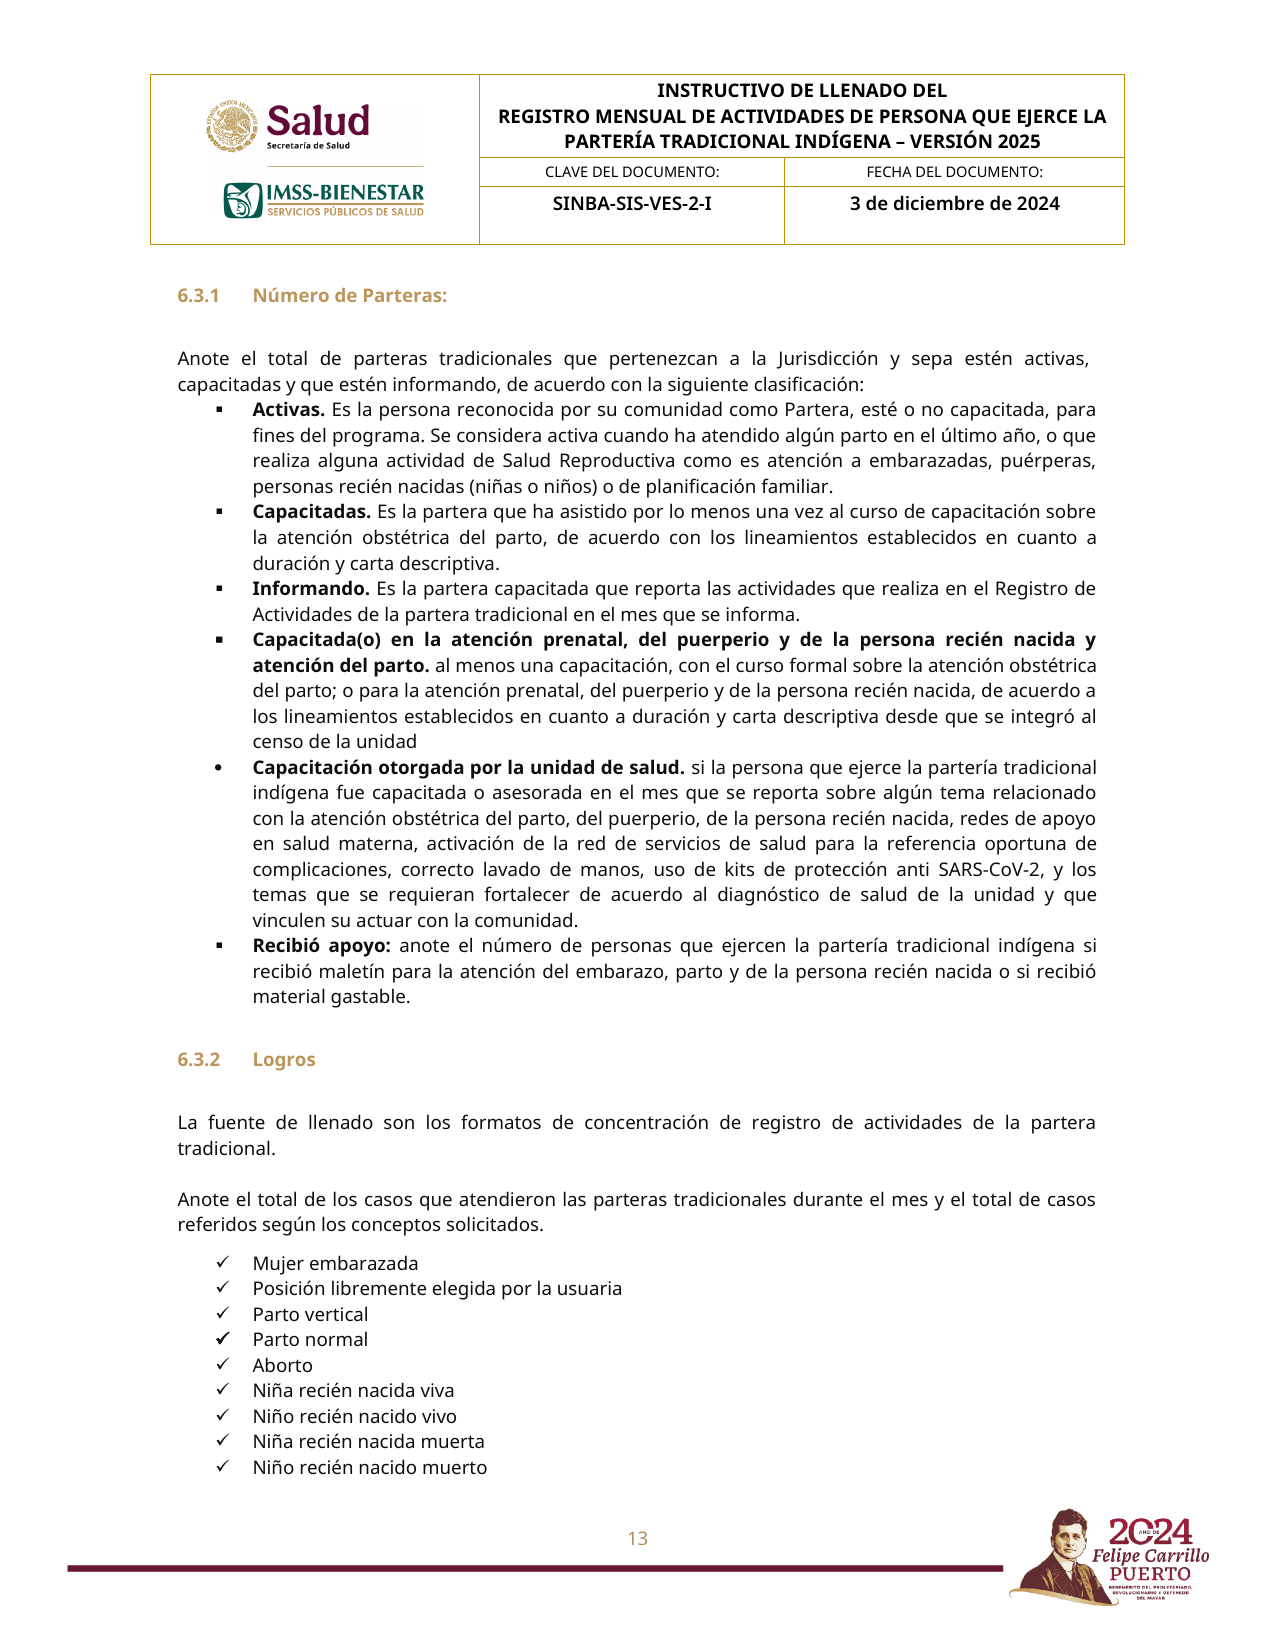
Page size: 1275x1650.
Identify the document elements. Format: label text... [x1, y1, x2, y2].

list Capacitadas. Es la partera que ha asistido por lo menos una vez al curso de capacitación sobre la atención obstétrica del parto, de acuerdo con los lineamientos establecidos en cuanto a duración y carta descriptiva. [215, 499, 1098, 575]
list Capacitación otorgada por la unidad de salud. si la persona que ejerce la partería tradicional indígena fue capacitada o asesorada en el mes que se reporta sobre algún tema relacionado con la atención obstétrica del parto, del puerperio, de la persona recién nacida, redes de apoyo en salud materna, activación de la red de servicios de salud para la referencia oportuna de complicaciones, correcto lavado de manos, uso de kits de protección anti SARS-CoV-2, y los temas que se requieran fortalecer de acuerdo al diagnóstico de salud de la unidad y que vinculen su actuar con la comunidad. [215, 754, 1098, 933]
list Niño recién nacido vivo [215, 1403, 1098, 1428]
subtitle Número de Parteras: [177, 283, 1098, 308]
list Parto normal [215, 1326, 1098, 1352]
picture [0, 1497, 1275, 1650]
list Capacitada(o) en la atención prenatal, del puerperio y de la persona recién nacida y atención del parto. al menos una capacitación, con el curso formal sobre la atención obstétrica del parto; o para la atención prenatal, del puerperio y de la persona recién nacida, de acuerdo a los lineamientos establecidos en cuanto a duración y carta descriptiva desde que se integró al censo de la unidad [215, 626, 1098, 754]
subtitle Logros [177, 1047, 1098, 1072]
list Mujer embarazada [215, 1250, 1098, 1275]
text Anote el total de parteras tradicionales que pertenezcan a la Jurisdicción y sepa estén activas, capacitadas y que estén informando, de acuerdo con la siguiente clasificación: [177, 346, 1090, 397]
picture [206, 100, 424, 219]
list Niño recién nacido muerto [215, 1454, 1098, 1479]
list Recibió apoyo: anote el número de personas que ejercen la partería tradicional indígena si recibió maletín para la atención del embarazo, parto y de la persona recién nacida o si recibió material gastable. [215, 933, 1098, 1009]
list Informando. Es la partera capacitada que reporta las actividades que realiza en el Registro de Actividades de la partera tradicional en el mes que se informa. [215, 575, 1098, 626]
list Aborto [215, 1352, 1098, 1377]
list Niña recién nacida muerta [215, 1428, 1098, 1454]
list Parto vertical [215, 1301, 1098, 1326]
list Activas. Es la persona reconocida por su comunidad como Partera, esté o no capacitada, para fines del programa. Se considera activa cuando ha atendido algún parto en el último año, o que realiza alguna actividad de Salud Reproductiva como es atención a embarazadas, puérperas, personas recién nacidas (niñas o niños) o de planificación familiar. [215, 397, 1098, 499]
text Anote el total de los casos que atendieron las parteras tradicionales durante el mes y el total de casos referidos según los conceptos solicitados. [177, 1186, 1098, 1237]
list Posición libremente elegida por la usuaria [215, 1275, 1098, 1301]
text La fuente de llenado son los formatos de concentración de registro de actividades de la partera tradicional. [177, 1110, 1098, 1161]
list Niña recién nacida viva [215, 1377, 1098, 1403]
